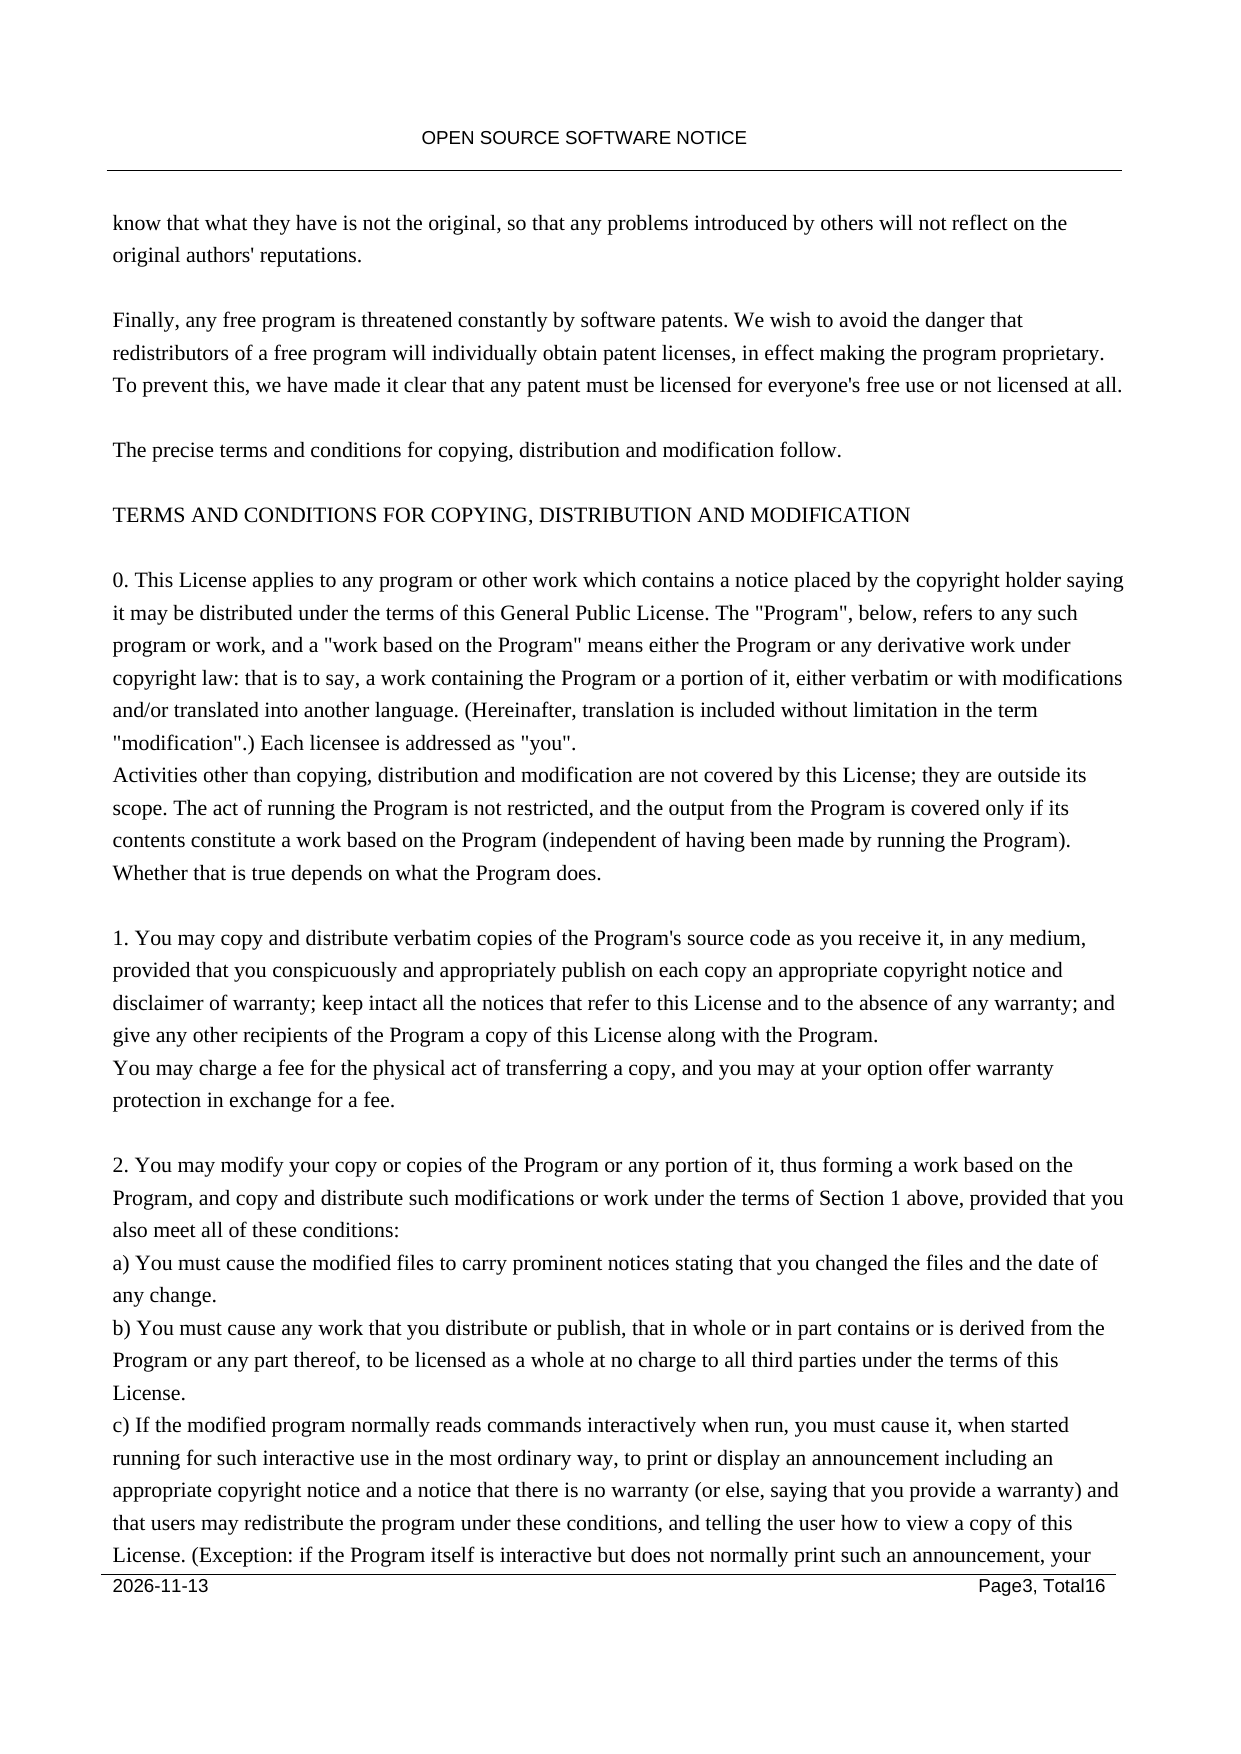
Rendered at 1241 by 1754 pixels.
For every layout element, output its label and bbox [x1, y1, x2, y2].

text [112, 206, 1128, 1571]
